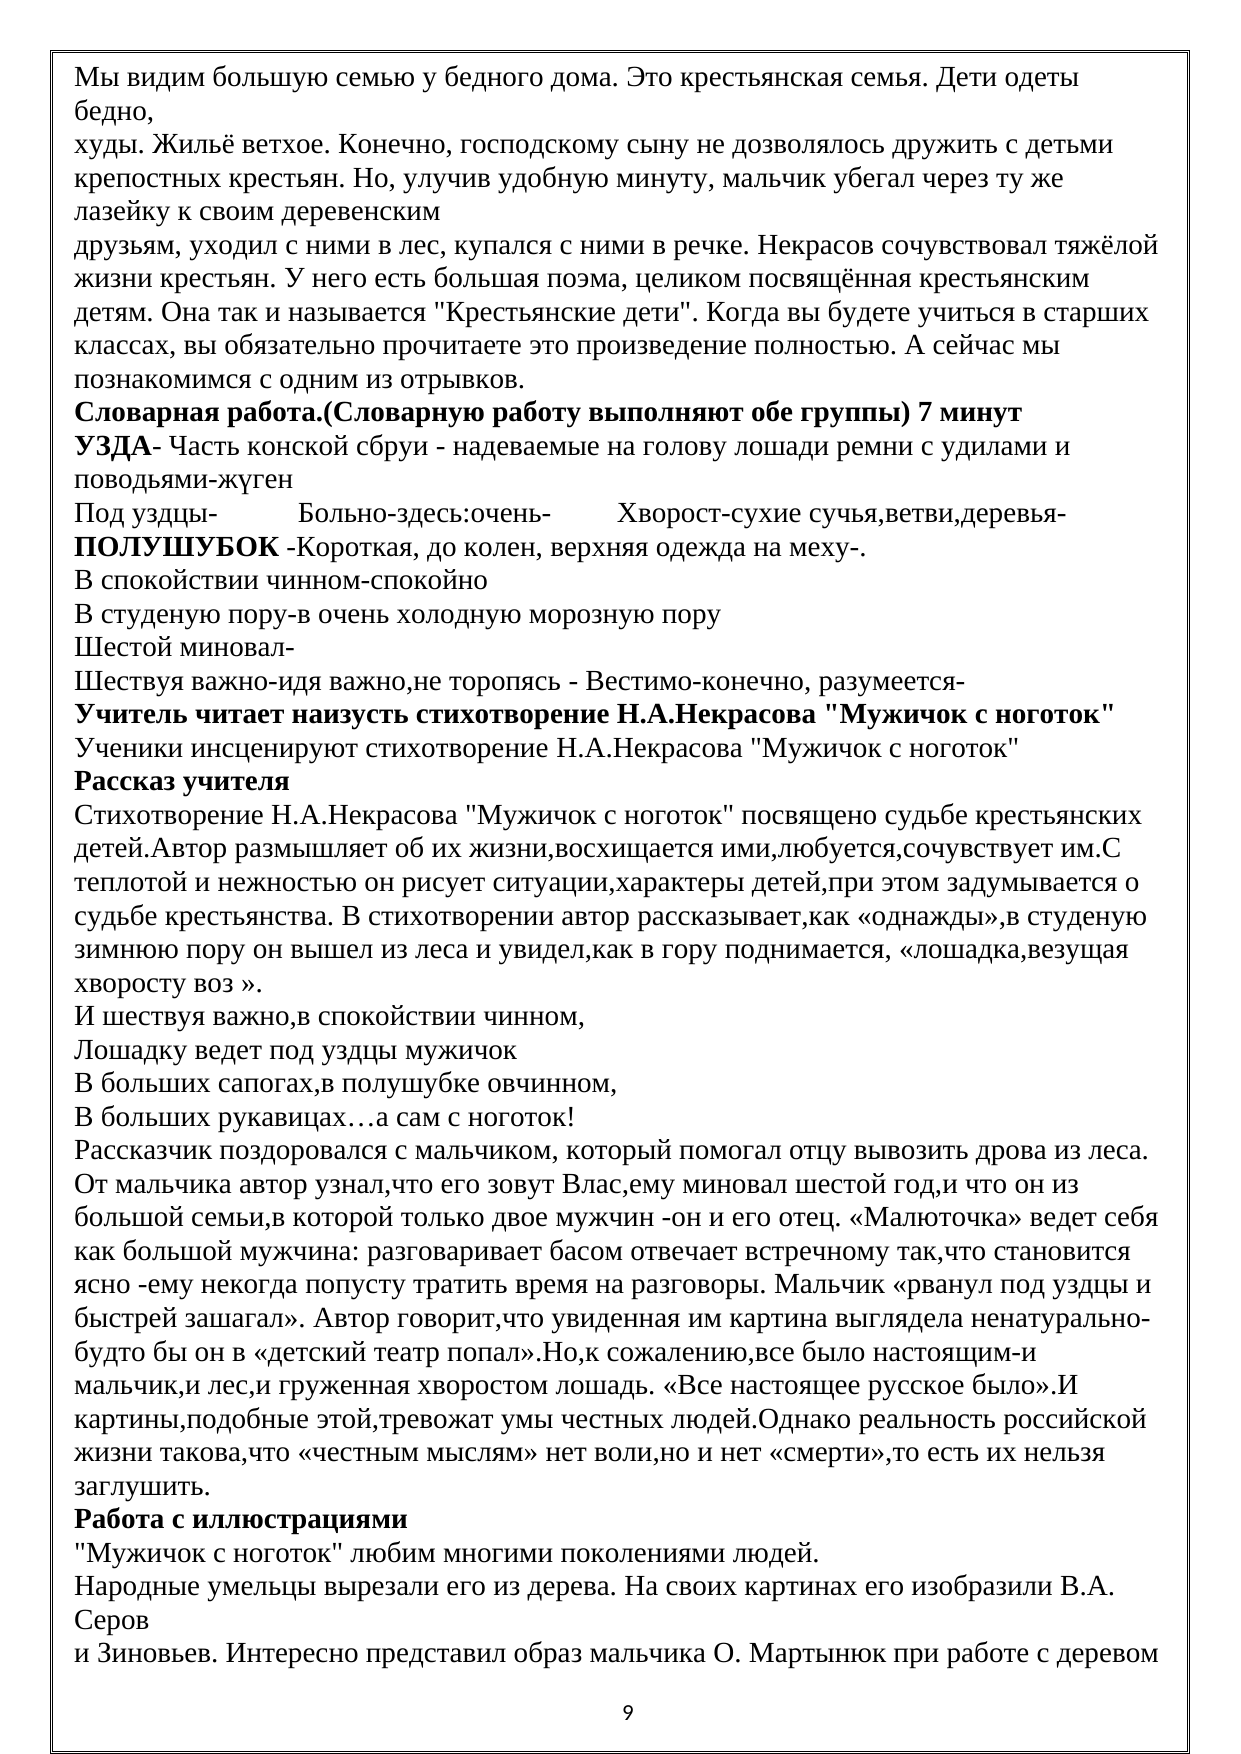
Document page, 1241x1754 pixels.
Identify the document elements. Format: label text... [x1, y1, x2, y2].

text и Зиновьев. Интересно представил образ мальчика О. Мартынюк при работе с деревом [74, 1636, 1167, 1669]
text Словарная работа.(Словарную работу выполняют обе группы) 7 минут [74, 394, 1167, 428]
text Мы видим большую семью у бедного дома. Это крестьянская семья. Дети одеты бедно, [74, 59, 1167, 126]
text Лошадку ведет под уздцы мужичок [74, 1032, 1167, 1065]
text Учитель читает наизусть стихотворение Н.А.Некрасова "Мужичок с ноготок" [74, 696, 1167, 730]
text В больших сапогах,в полушубке овчинном, [74, 1065, 1167, 1099]
text Рассказ учителя [74, 763, 1167, 797]
text "Мужичок с ноготок" любим многими поколениями людей. [74, 1535, 1167, 1568]
text Ученики инсценируют стихотворение Н.А.Некрасова "Мужичок с ноготок" [74, 730, 1167, 763]
text УЗДА- Часть конской сбруи - надеваемые на голову лошади ремни с удилами и поводьями-жүген [74, 428, 1167, 495]
text И шествуя важно,в спокойствии чинном, [74, 998, 1167, 1032]
text Рассказчик поздоровался с мальчиком, который помогал отцу вывозить дрова из леса. От мальчика автор узнал,что его зовут Влас,ему миновал шестой год,и что он из большой семьи,в которой только двое мужчин -он и его отец. «Малюточка» ведет себя как большой мужчина: разговаривает басом отвечает встречному так,что становится ясно -ему некогда попусту тратить время на разговоры. Мальчик «рванул под уздцы и быстрей зашагал». Автор говорит,что увиденная им картина выглядела ненатурально-будто бы он в «детский театр попал».Но,к сожалению,все было настоящим-и мальчик,и лес,и груженная хворостом лошадь. «Все настоящее русское было».И картины,подобные этой,тревожат умы честных людей.Однако реальность российской жизни такова,что «честным мыслям» нет воли,но и нет «смерти»,то есть их нельзя заглушить. [74, 1132, 1167, 1501]
text Стихотворение Н.А.Некрасова "Мужичок с ноготок" посвящено судьбе крестьянских детей.Автор размышляет об их жизни,восхищается ими,любуется,сочувствует им.С теплотой и нежностью он рисует ситуации,характеры детей,при этом задумывается о судьбе крестьянства. В стихотворении автор рассказывает,как «однажды»,в студеную зимнюю пору он вышел из леса и увидел,как в гору поднимается, «лошадка,везущая хворосту воз ». [74, 797, 1167, 998]
text Народные умельцы вырезали его из дерева. На своих картинах его изобразили В.А. Серов [74, 1568, 1167, 1636]
text Под уздцы- Больно-здесь:очень- Хворост-сухие сучья,ветви,деревья- [74, 495, 1167, 529]
text В спокойствии чинном-спокойно [74, 562, 1167, 596]
text худы. Жильё ветхое. Конечно, господскому сыну не дозволялось дружить с детьми крепостных крестьян. Но, улучив удобную минуту, мальчик убегал через ту же лазейку к своим деревенским [74, 126, 1167, 227]
text ПОЛУШУБОК -Короткая, до колен, верхняя одежда на меху-. [74, 529, 1167, 562]
text Шестой миновал- [74, 629, 1167, 663]
text Работа с иллюстрациями [74, 1501, 1167, 1535]
text Шествуя важно-идя важно,не торопясь - Вестимо-конечно, разумеется- [74, 663, 1167, 696]
text друзьям, уходил с ними в лес, купался с ними в речке. Некрасов сочувствовал тяжёлой жизни крестьян. У него есть большая поэма, целиком посвящённая крестьянским детям. Она так и называется "Крестьянские дети". Когда вы будете учиться в старших классах, вы обязательно прочитаете это произведение полностью. А сейчас мы познакомимся с одним из отрывков. [74, 227, 1167, 394]
text В больших рукавицах…а сам с ноготок! [74, 1099, 1167, 1132]
text В студеную пору-в очень холодную морозную пору [74, 596, 1167, 629]
